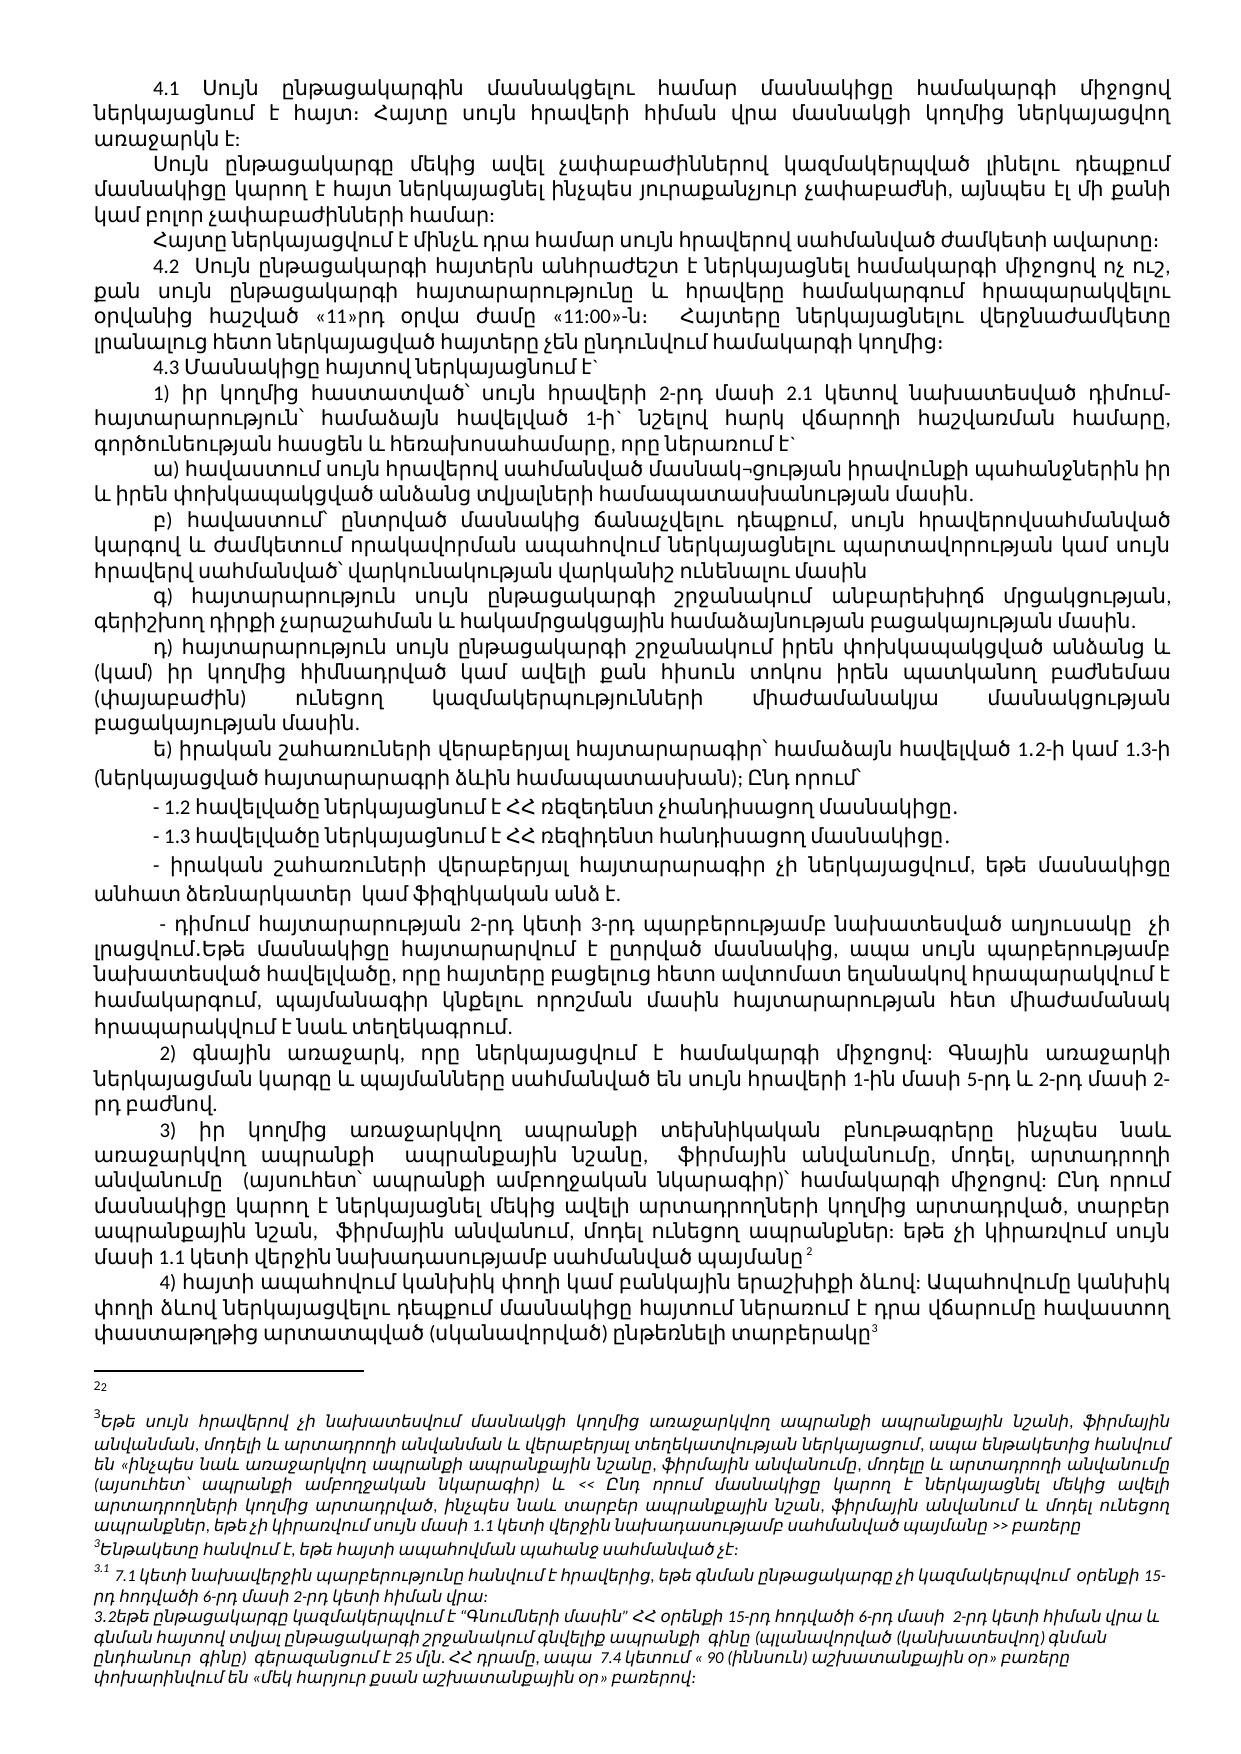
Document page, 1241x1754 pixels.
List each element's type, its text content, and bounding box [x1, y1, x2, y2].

text 4.3 Մասնակիցը հայտով ներկայացնում է` [94, 354, 1171, 380]
text - դիմում հայտարարության 2-րդ կետի 3-րդ պարբերությամբ նախատեսված աղյուսակը չի լրացվում․Եթե մասնակիցը հայտարարվում է ըտրված մասնակից, ապա սույն պարբերությամբ նախատեսված հավելվածը, որը հայտերը բացելուց հետո ավտոմատ եղանակով հրապարակվում է համակարգում, պայմանագիր կնքելու որոշման մասին հայտարարության հետ միաժամանակ հրապարակվում է նաև տեղեկագրում. [94, 911, 1171, 1041]
text - 1.3 հավելվածը ներկայացնում է ՀՀ ռեզիդենտ հանդիսացող մասնակիցը․ [94, 823, 1171, 849]
text 4) հայտի ապահովում կանխիկ փողի կամ բանկային երաշխիքի ձևով: Ապահովումը կանխիկ փողի ձևով ներկայացվելու դեպքում մասնակիցը հայտում ներառում է դրա վճարումը հավաստող փաստաթղթից արտատպված (սկանավորված) ընթեռնելի տարբերակը3 [94, 1269, 1171, 1346]
text ե) իրական շահառուների վերաբերյալ հայտարարագիր՝ համաձայն հավելված 1․2-ի կամ 1.3-ի (ներկայացված հայտարարագրի ձևին համապատասխան); Ընդ որում՝ [94, 736, 1171, 790]
text Սույն ընթացակարգը մեկից ավել չափաբաժիններով կազմակերպված լինելու դեպքում մասնակիցը կարող է հայտ ներկայացնել ինչպես յուրաքանչյուր չափաբաժնի, այնպես էլ մի քանի կամ բոլոր չափաբաժինների համար: [94, 151, 1171, 227]
text Հայտը ներկայացվում է մինչև դրա համար սույն հրավերով սահմանված ժամկետի ավարտը։ [94, 227, 1171, 253]
text 2) գնային առաջարկ, որը ներկայացվում է համակարգի միջոցով: Գնային առաջարկի ներկայացման կարգը և պայմանները սահմանված են սույն հրավերի 1-ին մասի 5-րդ և 2-րդ մասի 2-րդ բաժնով. [94, 1041, 1171, 1117]
text 1) իր կողմից հաստատված՝ սույն հրավերի 2-րդ մասի 2.1 կետով նախատեսված դիմում-հայտարարություն՝ համաձայն հավելված 1-ի` նշելով հարկ վճարողի հաշվառման համարը, գործունեության հասցեն և հեռախոսահամարը, որը ներառում է` [94, 380, 1171, 456]
text 3) իր կողմից առաջարկվող ապրանքի տեխնիկական բնութագրերը ինչպես նաև առաջարկվող ապրանքի ապրանքային նշանը, ֆիրմային անվանումը, մոդել, արտադրողի անվանումը (այսուհետ՝ ապրանքի ամբողջական նկարագիր)՝ համակարգի միջոցով: Ընդ որում մասնակիցը կարող է ներկայացնել մեկից ավելի արտադրողների կողմից արտադրված, տարբեր ապրանքային նշան, ֆիրմային անվանում, մոդել ունեցող ապրանքներ: եթե չի կիրառվում սույն մասի 1.1 կետի վերջին նախադասությամբ սահմանված պայմանը 2 [94, 1117, 1171, 1269]
text - 1.2 հավելվածը ներկայացնում է ՀՀ ռեզեդենտ չհանդիսացող մասնակիցը․ [94, 794, 1171, 819]
text բ) հավաստում՝ ընտրված մասնակից ճանաչվելու դեպքում, սույն հրավերովսահմանված կարգով և ժամկետում որակավորման ապահովում ներկայացնելու պարտավորության կամ սույն հրավերվ սահմանված՝ վարկունակության վարկանիշ ունենալու մասին [94, 507, 1171, 583]
text 4.1 Սույն ընթացակարգին մասնակցելու համար մասնակիցը համակարգի միջոցով ներկայացնում է հայտ։ Հայտը սույն հրավերի հիման վրա մասնակցի կողմից ներկայացվող առաջարկն է: [94, 75, 1171, 151]
text դ) հայտարարություն սույն ընթացակարգի շրջանակում իրեն փոխկապակցված անձանց և (կամ) իր կողմից հիմնադրված կամ ավելի քան հիսուն տոկոս իրեն պատկանող բաժնեմաս (փայաբաժին) ունեցող կազմակերպությունների միաժամանակյա մասնակցության բացակայության մասին. [94, 634, 1171, 736]
text - իրական շահառուների վերաբերյալ հայտարարագիր չի ներկայացվում, եթե մասնակիցը անհատ ձեռնարկատեր կամ ֆիզիկական անձ է. [94, 852, 1171, 907]
text 4.2 Սույն ընթացակարգի հայտերն անհրաժեշտ է ներկայացնել համակարգի միջոցով ոչ ուշ, քան սույն ընթացակարգի հայտարարությունը և հրավերը համակարգում հրապարակվելու օրվանից հաշված «11»րդ օրվա ժամը «11:00»-ն։ Հայտերը ներկայացնելու վերջնաժամկետը լրանալուց հետո ներկայացված հայտերը չեն ընդունվում համակարգի կողմից։ [94, 253, 1171, 354]
text ա) հավաստում սույն հրավերով սահմանված մասնակ¬ցության իրավունքի պահանջներին իր և իրեն փոխկապակցված անձանց տվյալների համապատասխանության մասին. [94, 456, 1171, 507]
text գ) հայտարարություն սույն ընթացակարգի շրջանակում անբարեխիղճ մրցակցության, գերիշխող դիրքի չարաշահման և հակամրցակցային համաձայնության բացակայության մասին. [94, 583, 1171, 634]
